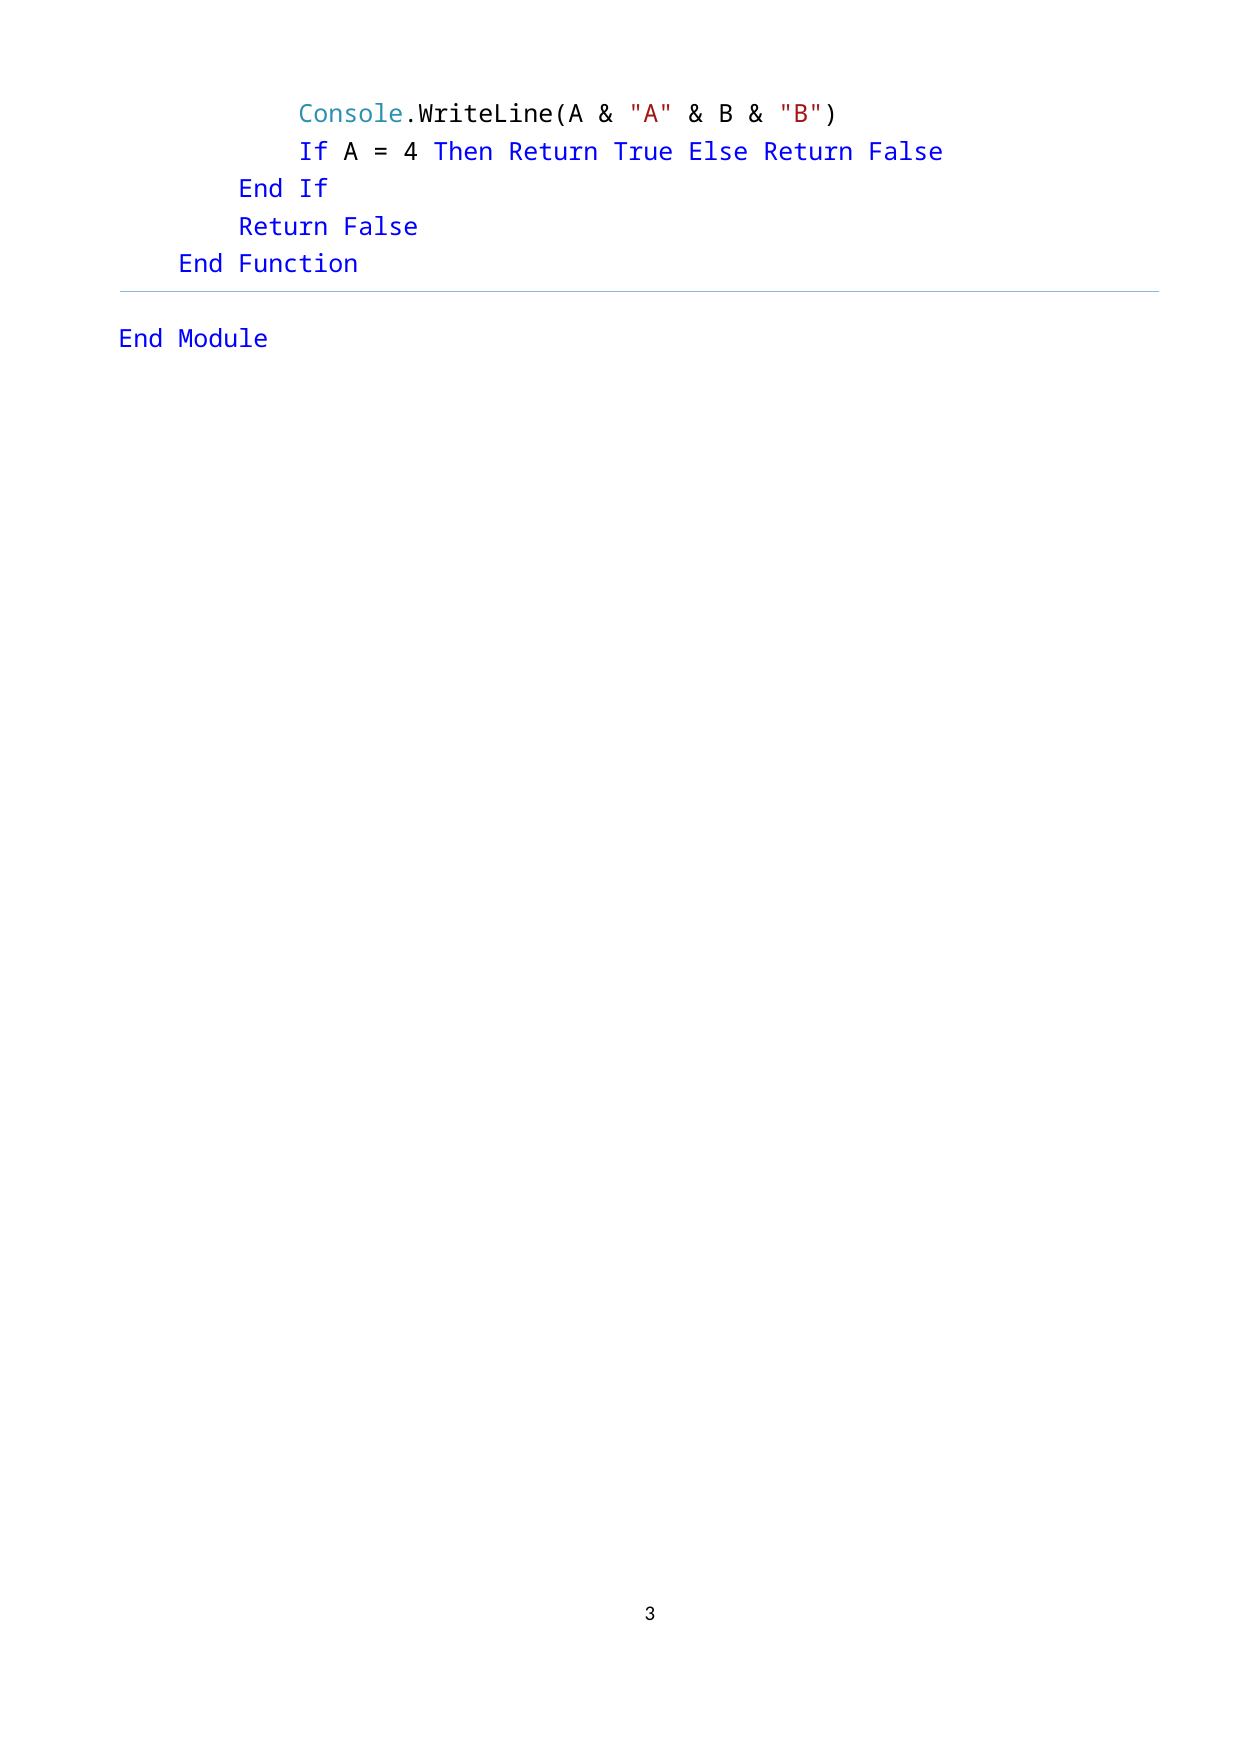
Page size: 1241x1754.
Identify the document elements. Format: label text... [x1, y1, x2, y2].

text Return False [118, 207, 1181, 244]
text If A = 4 Then Return True Else Return False [118, 132, 1181, 169]
text End If [118, 169, 1181, 207]
text Console.WriteLine(A & "A" & B & "B") [118, 94, 1181, 132]
text End Function [118, 244, 1181, 282]
text End Module [118, 319, 1181, 357]
